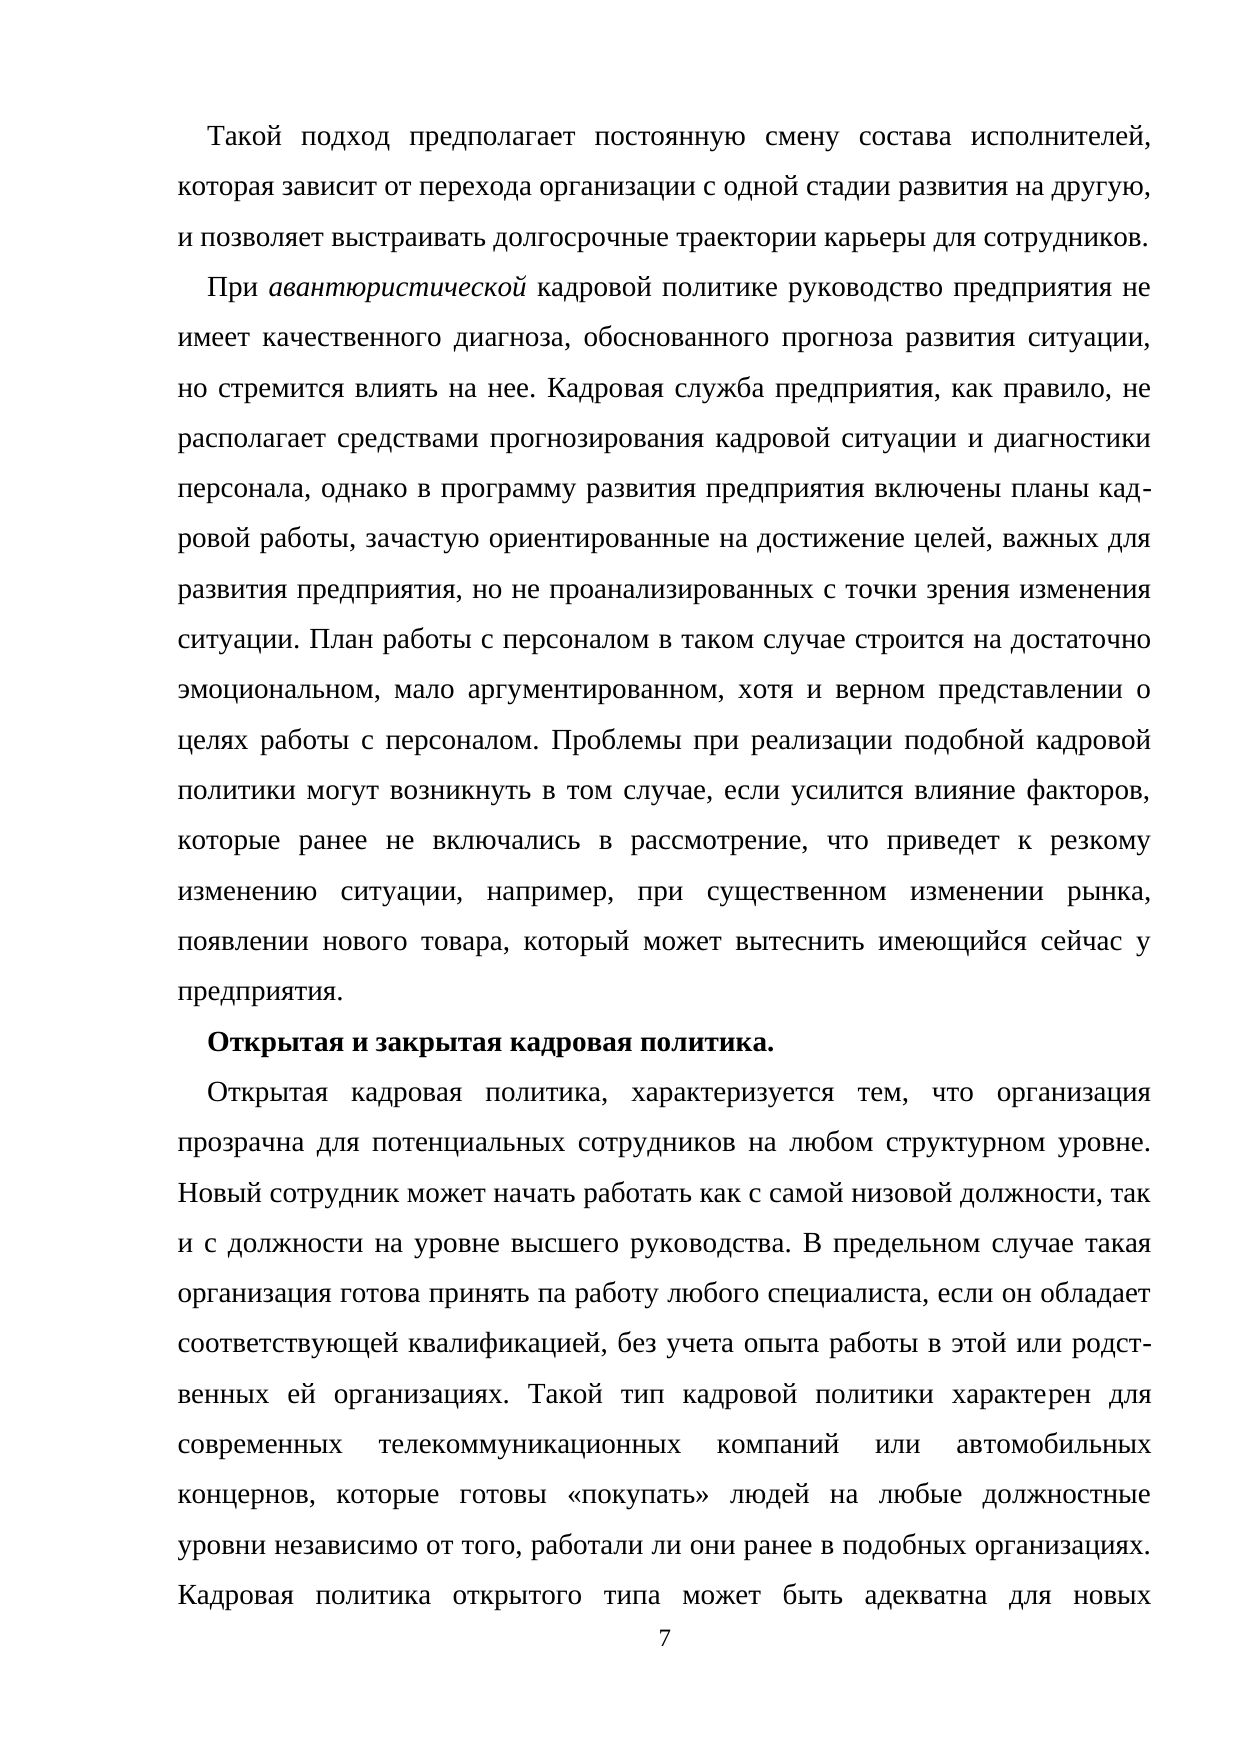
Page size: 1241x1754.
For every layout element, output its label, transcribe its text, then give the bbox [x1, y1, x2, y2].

text Такой подход предполагает постоянную смену состава исполнителей, которая зависит от перехода организации с одной стадии развития на другую, и позволяет выстраивать долгосрочные траектории карьеры для сотрудников. [177, 118, 1152, 252]
text При авантюристической кадровой политике руководство предприятия не имеет качественного диагноза, обоснованного прогноза развития ситуации, но стремится влиять на нее. Кадровая служба предприятия, как правило, не располагает средствами прогнозирования кадровой ситуации и диагностики персонала, однако в программу развития предприятия включены планы кадровой работы, зачастую ориентированные на достижение целей, важных для развития предприятия, но не проанализированных с точки зрения изменения ситуации. План работы с персоналом в таком случае строится на достаточно эмоциональном, мало аргументированном, хотя и верном представлении о целях работы с персоналом. Проблемы при реализации подобной кадровой политики могут возникнуть в том случае, если усилится влияние факторов, которые ранее не включались в рассмотрение, что приведет к резкому изменению ситуации, например, при существенном изменении рынка, появлении нового товара, который может вытеснить имеющийся сейчас у предприятия. [177, 269, 1152, 1007]
text Открытая и закрытая кадровая политика. [177, 1024, 1152, 1057]
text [177, 1074, 1152, 1611]
